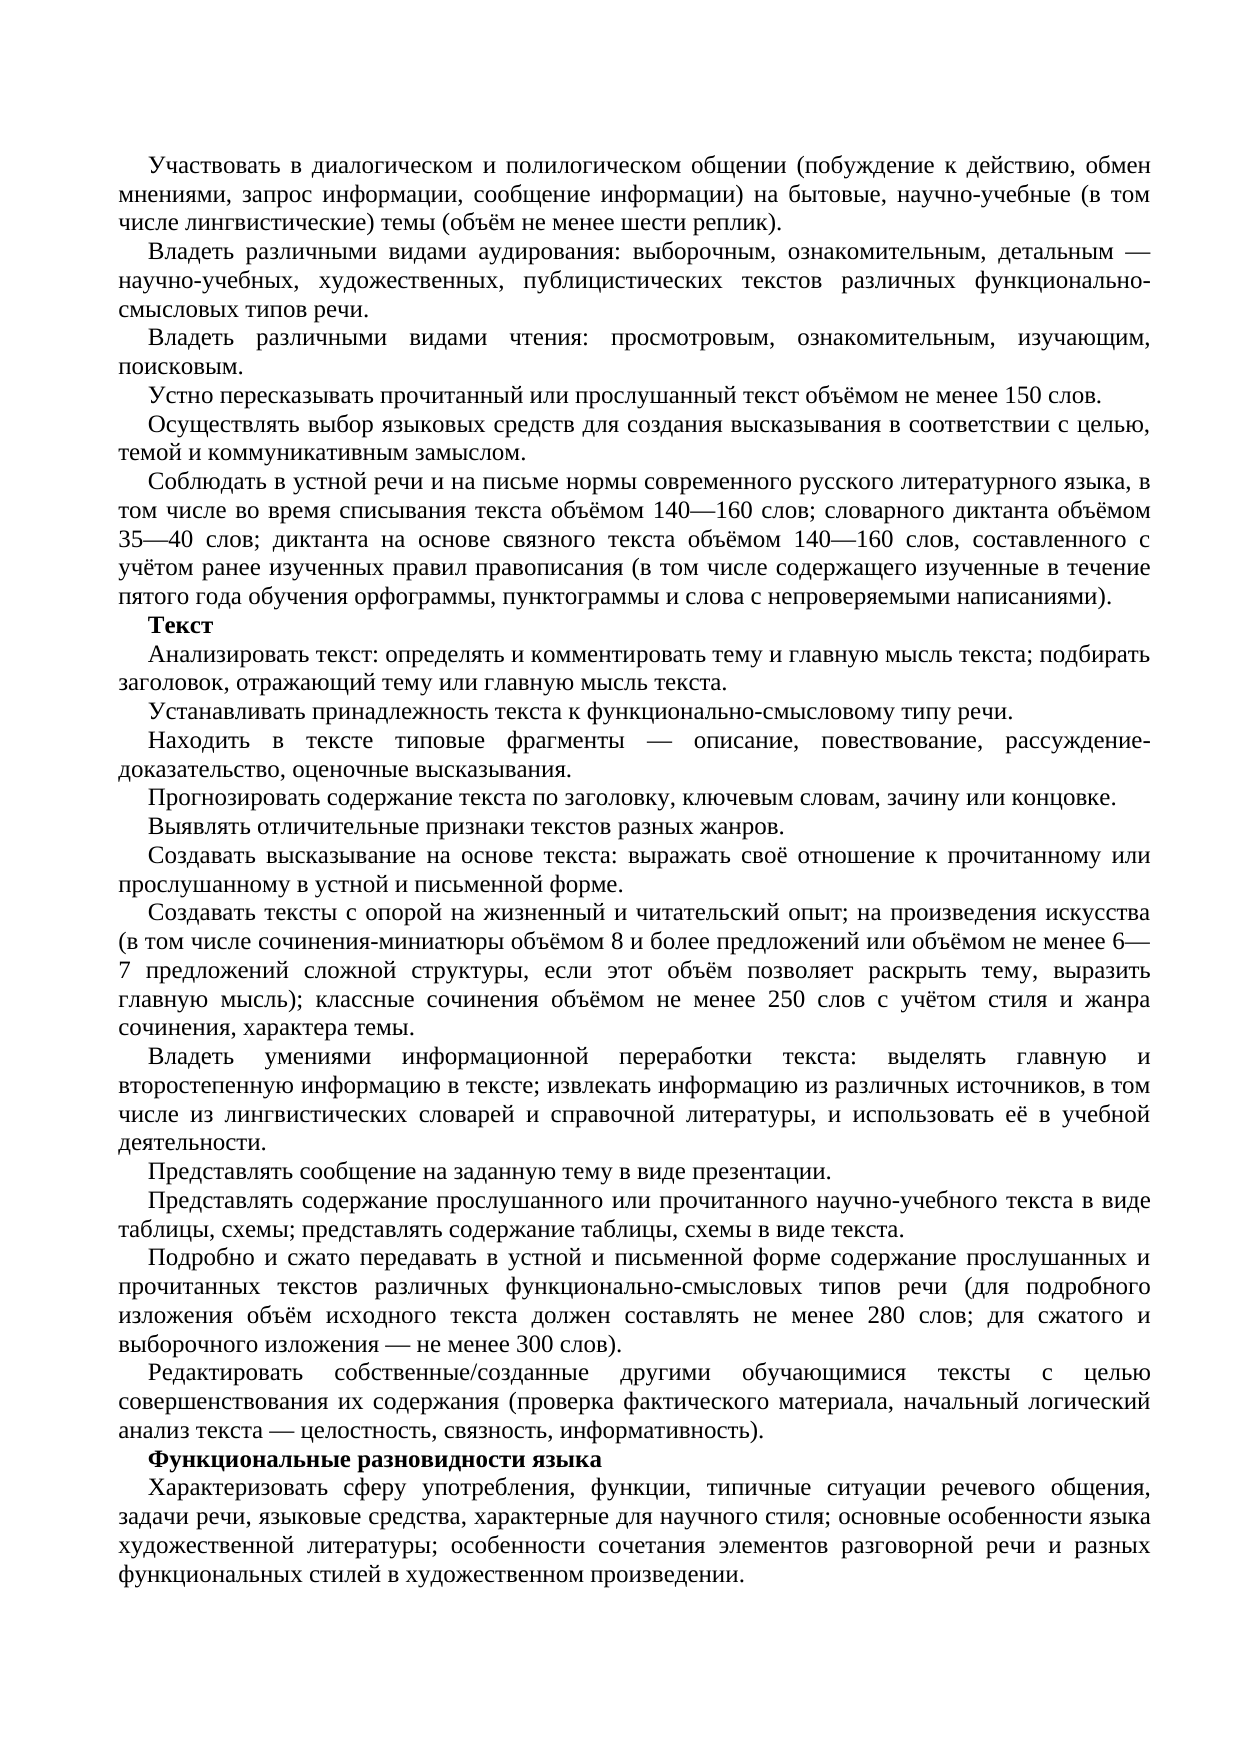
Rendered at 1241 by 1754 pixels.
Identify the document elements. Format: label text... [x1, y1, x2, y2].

text Создавать высказывание на основе текста: выражать своё отношение к прочитанному или прослушанному в устной и письменной форме. [118, 1449, 1152, 1507]
text Участвовать в диалогическом и полилогическом общении (побуждение к действию, обмен мнениями, запрос информации, сообщение информации) на бытовые, научно-учебные (в том числе лингвистические) темы (объём не менее шести реплик). [118, 759, 1152, 846]
text Проводить синтаксический анализ словосочетаний, синтаксический и пунктуационный анализ предложений; применять знания по синтаксису и пунктуации при выполнении языкового анализа различных видов и в речевой практике. [118, 322, 1152, 409]
text Владеть различными видами аудирования: выборочным, ознакомительным, детальным — научно-учебных, художественных, публицистических текстов различных функционально-смысловых типов речи. [118, 846, 1152, 932]
text Анализировать текст: определять и комментировать тему и главную мысль текста; подбирать заголовок, отражающий тему или главную мысль текста. [118, 1248, 1152, 1306]
text Осуществлять выбор языковых средств для создания высказывания в соответствии с целью, темой и коммуникативным замыслом. [118, 1018, 1152, 1076]
text Язык и речь [118, 616, 1152, 644]
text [118, 1507, 1152, 1593]
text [118, 150, 1152, 207]
text Создавать устные монологические высказывания объёмом не менее 80 слов на основе наблюдений, личных впечатлений, чтения научно-учебной, художественной и научно-популярной литературы: монолог-сообщение, монолог-описание, монолог-рассуждение, монолог-повествование; выступать с научным сообщением. [118, 644, 1152, 759]
text 9-Й КЛАСС [118, 438, 1152, 500]
text Находить в тексте типовые фрагменты — описание, повествование, рассуждение-доказательство, оценочные высказывания. [118, 1334, 1152, 1392]
text Устно пересказывать прочитанный или прослушанный текст объёмом не менее 150 слов. [118, 989, 1152, 1018]
text Текст [118, 1219, 1152, 1248]
text Общие сведения о языке [118, 529, 1152, 558]
text Применять нормы построения предложений с вводными словами и предложениями, вставными конструкциями, обращениями (распространёнными и нераспространёнными), междометиями. [118, 207, 1152, 294]
text Выявлять отличительные признаки текстов разных жанров. [118, 1421, 1152, 1449]
text Соблюдать в устной речи и на письме нормы современного русского литературного языка, в том числе во время списывания текста объёмом 140—160 слов; словарного диктанта объёмом 35—40 слов; диктанта на основе связного текста объёмом 140—160 слов, составленного с учётом ранее изученных правил правописания (в том числе содержащего изученные в течение пятого года обучения орфограммы, пунктограммы и слова с непроверяемыми написаниями). [118, 1076, 1152, 1219]
text Устанавливать принадлежность текста к функционально-смысловому типу речи. [118, 1306, 1152, 1334]
text Распознавать сложные предложения, конструкции с чужой речью (в рамках изученного). [118, 294, 1152, 322]
text Владеть различными видами чтения: просмотровым, ознакомительным, изучающим, поисковым. [118, 932, 1152, 989]
text Осознавать роль русского языка в жизни человека, государства, общества; понимать внутренние и внешние функции русского языка и уметь рассказать о них. [118, 558, 1152, 616]
text Прогнозировать содержание текста по заголовку, ключевым словам, зачину или концовке. [118, 1392, 1152, 1421]
